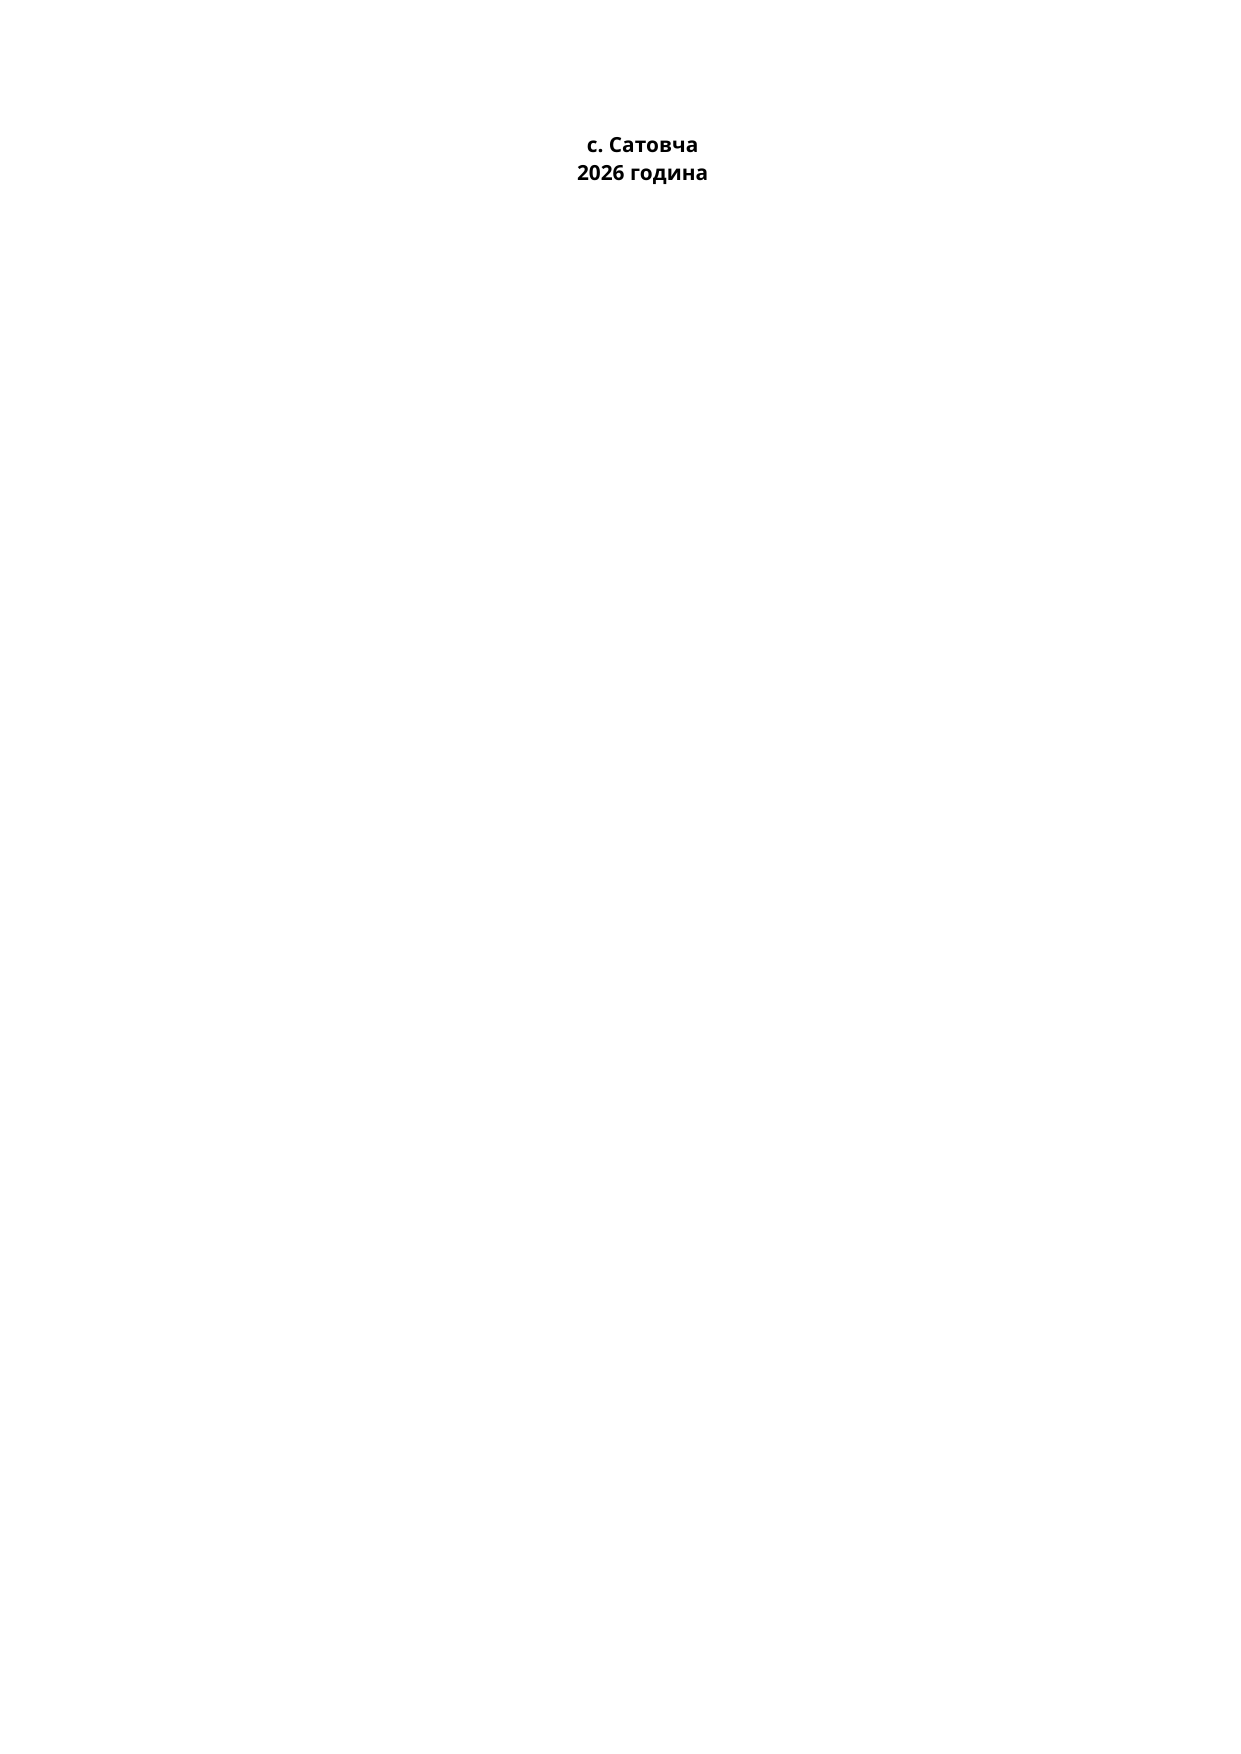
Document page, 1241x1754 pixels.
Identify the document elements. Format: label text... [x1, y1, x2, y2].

text 2026 година [103, 158, 1181, 187]
text с. Сатовча [103, 130, 1181, 158]
